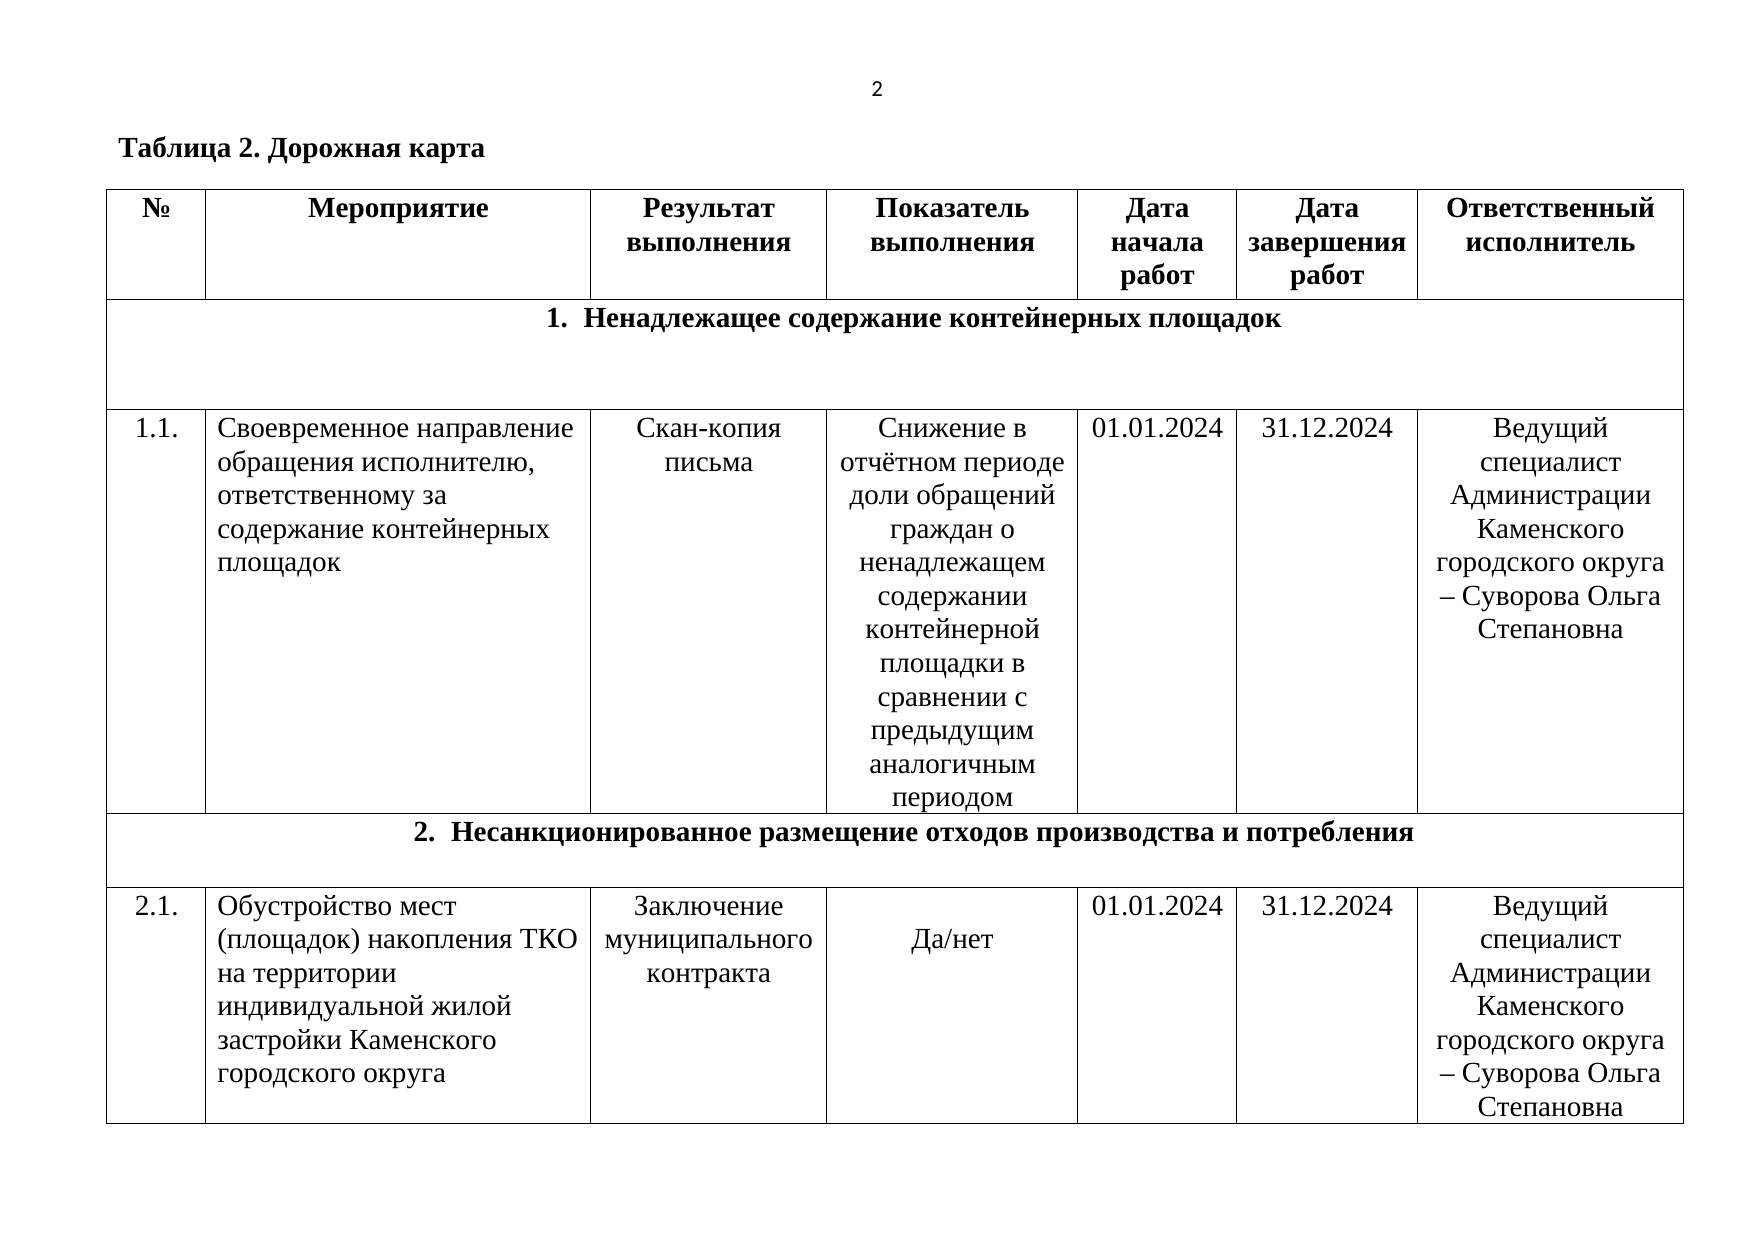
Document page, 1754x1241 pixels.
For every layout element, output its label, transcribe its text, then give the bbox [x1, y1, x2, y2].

table_cell Заключение муниципального контракта [591, 888, 826, 1123]
table_header Дата начала работ [1078, 190, 1236, 299]
table_cell Скан-копия письма [591, 410, 826, 813]
table_cell Снижение в отчётном периоде доли обращений граждан о ненадлежащем содержании контейнерной площадки в сравнении с предыдущим аналогичным периодом [827, 410, 1077, 813]
table_cell Обустройство мест (площадок) накопления ТКО на территории индивидуальной жилой застройки Каменского городского округа [206, 888, 590, 1123]
table_cell Своевременное направление обращения исполнителю, ответственному за содержание контейнерных площадок [206, 410, 590, 813]
table_cell Ведущий специалист Администрации Каменского городского округа – Суворова Ольга Степановна [1418, 410, 1683, 813]
table_cell 2.1. [107, 888, 205, 1123]
table_cell 01.01.2024 [1078, 410, 1236, 813]
table_header Ответственный исполнитель [1418, 190, 1683, 299]
table_cell 01.01.2024 [1078, 888, 1236, 1123]
table_header Показатель выполнения [827, 190, 1077, 299]
table_header Мероприятие [206, 190, 590, 299]
table_cell Ведущий специалист Администрации Каменского городского округа – Суворова Ольга Степановна [1418, 888, 1683, 1123]
table_cell Ненадлежащее содержание контейнерных площадок [107, 300, 1683, 409]
table_cell 31.12.2024 [1237, 410, 1417, 813]
table_header № [107, 190, 205, 299]
text Таблица 2. Дорожная карта [118, 130, 1636, 163]
table_cell 31.12.2024 [1237, 888, 1417, 1123]
table_cell 1.1. [107, 410, 205, 813]
table_header Результат выполнения [591, 190, 826, 299]
table_cell Да/нет [827, 888, 1077, 1123]
table_header Дата завершения работ [1237, 190, 1417, 299]
table_cell Несанкционированное размещение отходов производства и потребления [107, 814, 1683, 887]
